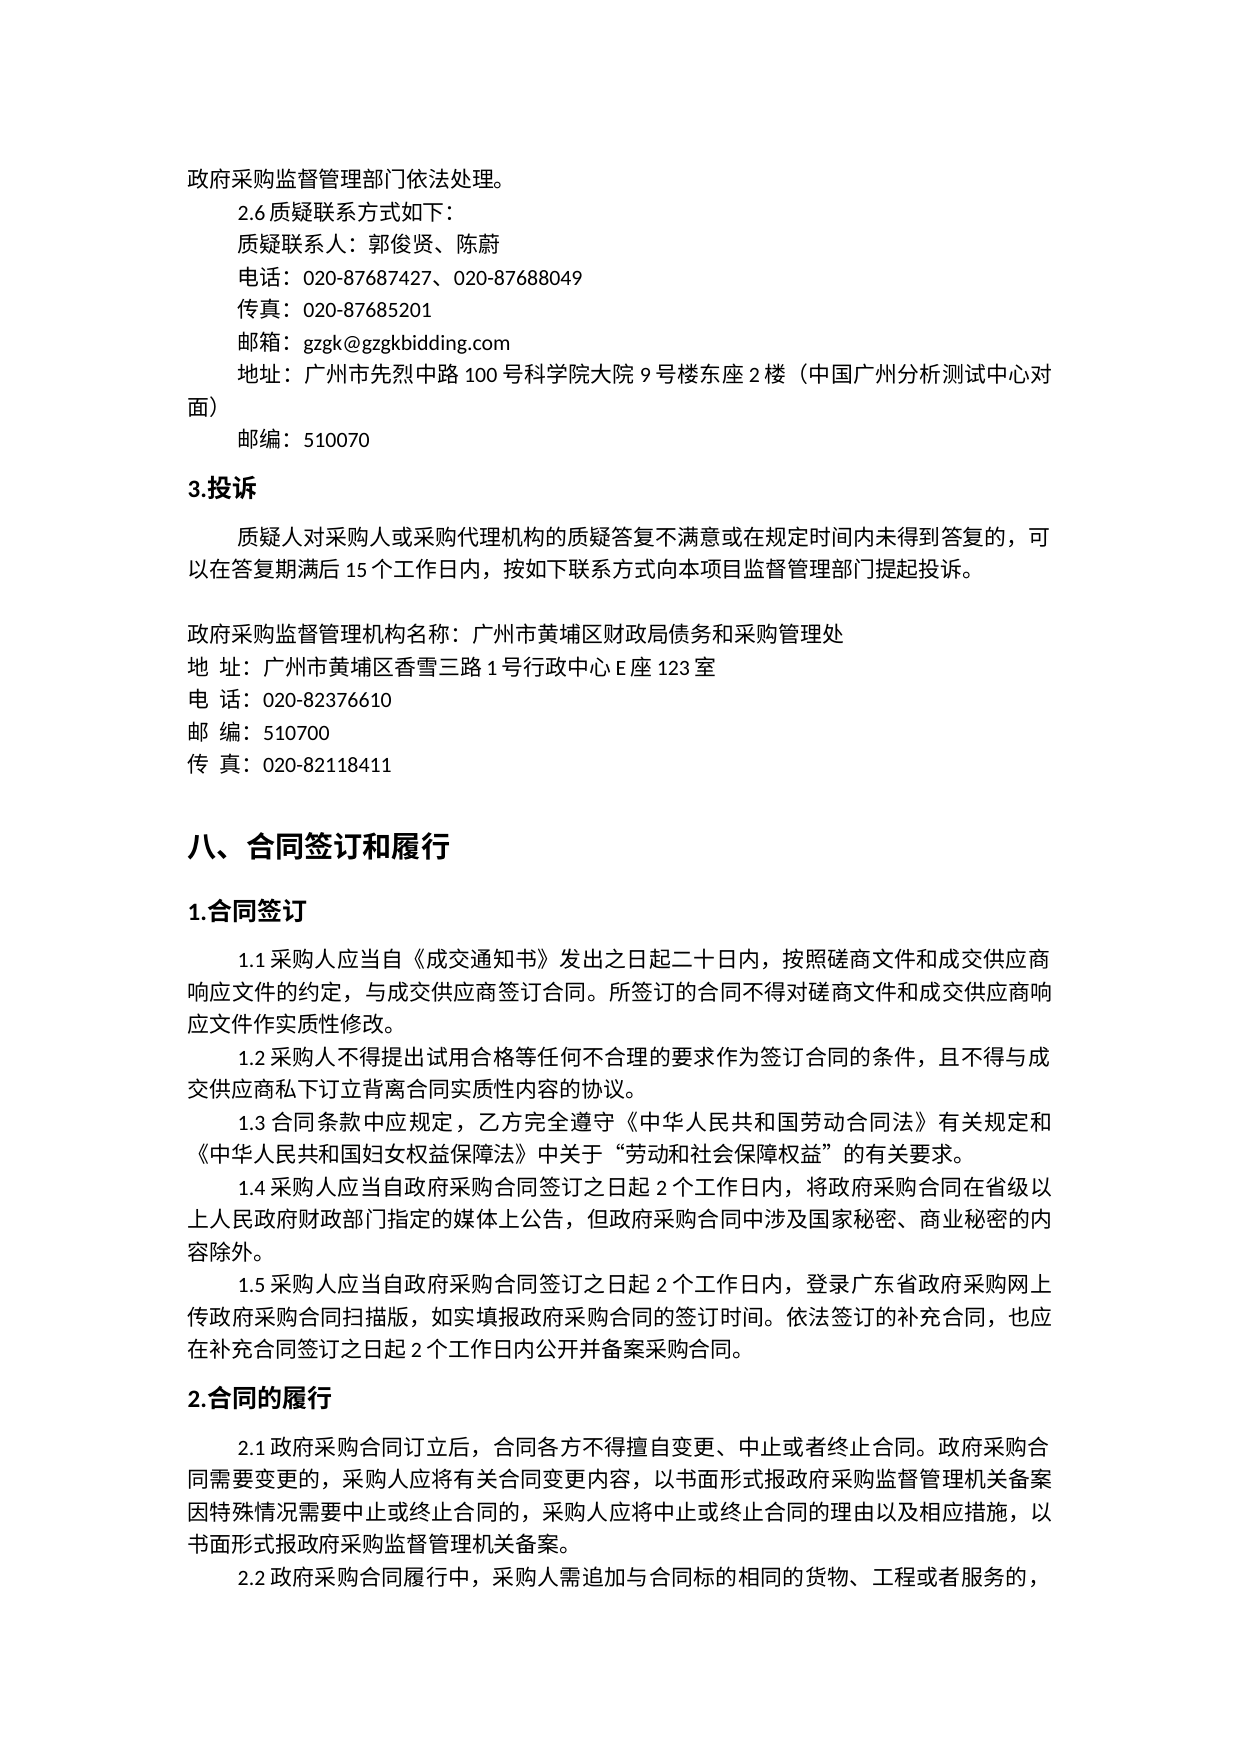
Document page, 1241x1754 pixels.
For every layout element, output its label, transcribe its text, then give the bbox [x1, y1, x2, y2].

text 邮 编：510700 [187, 714, 1053, 747]
text 1.3合同条款中应规定，乙方完全遵守《中华人民共和国劳动合同法》有关规定和《中华人民共和国妇女权益保障法》中关于“劳动和社会保障权益”的有关要求。 [187, 1104, 1053, 1169]
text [187, 1559, 1053, 1592]
text 传 真：020-82118411 [187, 747, 1053, 779]
text 2.6质疑联系方式如下： [187, 194, 1053, 227]
text 地 址：广州市黄埔区香雪三路1号行政中心E座123室 [187, 649, 1053, 682]
text 3.投诉 [187, 454, 1053, 519]
text 1.1采购人应当自《成交通知书》发出之日起二十日内，按照磋商文件和成交供应商响应文件的约定，与成交供应商签订合同。所签订的合同不得对磋商文件和成交供应商响应文件作实质性修改。 [187, 942, 1053, 1039]
text 传真：020-87685201 [187, 292, 1053, 324]
text 政府采购监督管理机构名称：广州市黄埔区财政局债务和采购管理处 [187, 617, 1053, 649]
text 地址：广州市先烈中路100号科学院大院9号楼东座2楼（中国广州分析测试中心对面） [187, 357, 1053, 422]
text 质疑联系人：郭俊贤、陈蔚 [187, 227, 1053, 259]
text 1.5采购人应当自政府采购合同签订之日起2个工作日内，登录广东省政府采购网上传政府采购合同扫描版，如实填报政府采购合同的签订时间。依法签订的补充合同，也应在补充合同签订之日起2个工作日内公开并备案采购合同。 [187, 1267, 1053, 1364]
text 1.2采购人不得提出试用合格等任何不合理的要求作为签订合同的条件，且不得与成交供应商私下订立背离合同实质性内容的协议。 [187, 1039, 1053, 1104]
text 1.4采购人应当自政府采购合同签订之日起2个工作日内，将政府采购合同在省级以上人民政府财政部门指定的媒体上公告，但政府采购合同中涉及国家秘密、商业秘密的内容除外。 [187, 1169, 1053, 1267]
text 质疑人对采购人或采购代理机构的质疑答复不满意或在规定时间内未得到答复的，可以在答复期满后15个工作日内，按如下联系方式向本项目监督管理部门提起投诉。 [187, 519, 1053, 584]
text 1.合同签订 [187, 877, 1053, 942]
text 2.合同的履行 [187, 1364, 1053, 1429]
text 2.1政府采购合同订立后，合同各方不得擅自变更、中止或者终止合同。政府采购合同需要变更的，采购人应将有关合同变更内容，以书面形式报政府采购监督管理机关备案；因特殊情况需要中止或终止合同的，采购人应将中止或终止合同的理由以及相应措施，以书面形式报政府采购监督管理机关备案。 [187, 1429, 1053, 1559]
text 电 话：020-82376610 [187, 682, 1053, 714]
text 八、合同签订和履行 [187, 812, 1053, 877]
text 邮箱：gzgk@gzgkbidding.com [187, 324, 1053, 357]
text 邮编：510070 [187, 422, 1053, 454]
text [187, 162, 1053, 194]
text 电话：020-87687427、020-87688049 [187, 259, 1053, 292]
